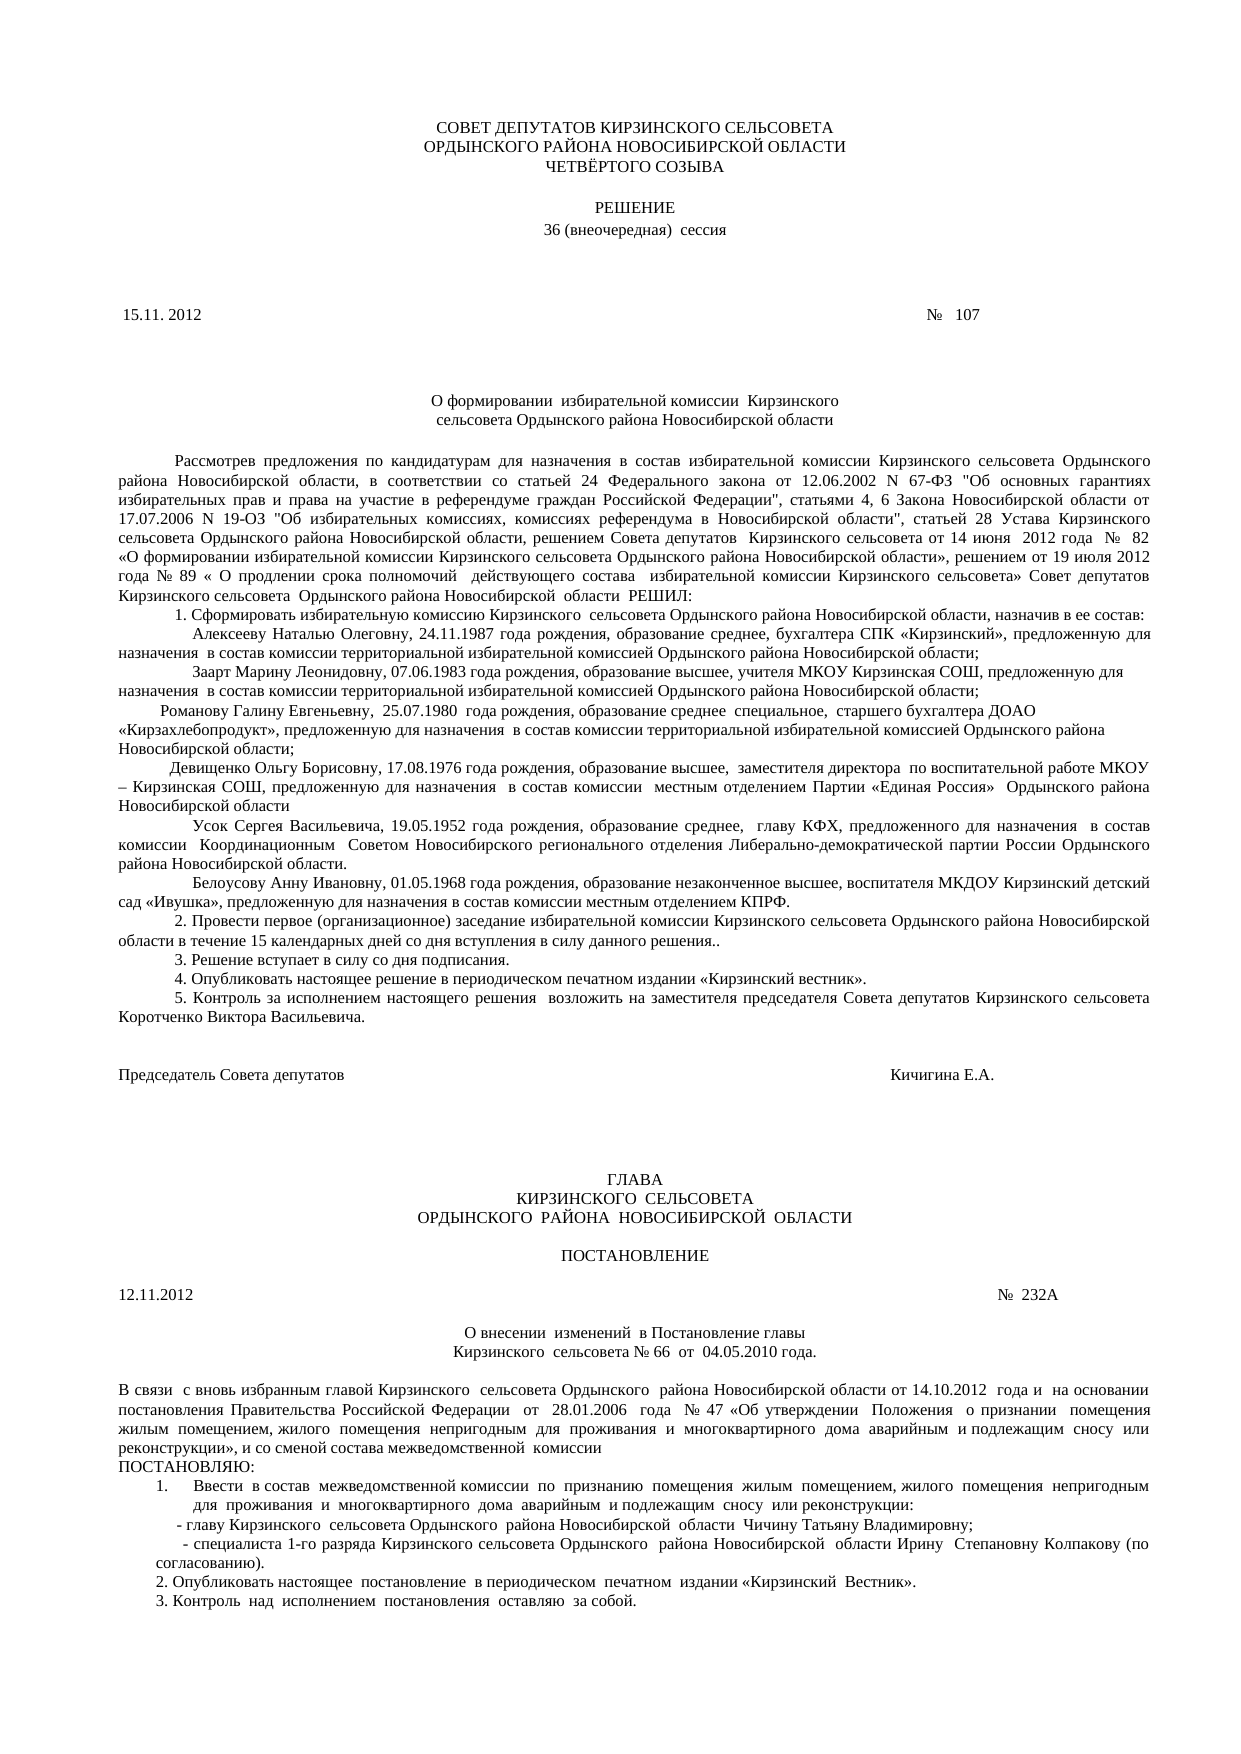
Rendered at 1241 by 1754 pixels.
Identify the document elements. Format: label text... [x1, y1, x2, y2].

text 2. Опубликовать настоящее постановление в периодическом печатном издании «Кирзинский Вестник». [156, 1572, 1152, 1591]
text 5. Контроль за исполнением настоящего решения возложить на заместителя председателя Совета депутатов Кирзинского сельсовета Коротченко Виктора Васильевича. [118, 988, 1152, 1026]
text 15.11. 2012 № 107 [118, 305, 1152, 324]
text РЕШЕНИЕ 36 (внеочередная) сессия [118, 198, 1152, 239]
text - главу Кирзинского сельсовета Ордынского района Новосибирской области Чичину Татьяну Владимировну; [156, 1514, 1152, 1533]
text Кирзинского сельсовета № 66 от 04.05.2010 года. [118, 1342, 1152, 1361]
text ОРДЫНСКОГО РАЙОНА НОВОСИБИРСКОЙ ОБЛАСТИ [118, 137, 1152, 156]
text - специалиста 1-го разряда Кирзинского сельсовета Ордынского района Новосибирской области Ирину Степановну Колпакову (по согласованию). [156, 1533, 1152, 1572]
text сельсовета Ордынского района Новосибирской области [118, 410, 1152, 429]
text ПОСТАНОВЛЕНИЕ [118, 1246, 1152, 1265]
text О формировании избирательной комиссии Кирзинского [118, 391, 1152, 410]
text ПОСТАНОВЛЯЮ: [118, 1457, 1152, 1476]
text В связи с вновь избранным главой Кирзинского сельсовета Ордынского района Новосибирской области от 14.10.2012 года и на основании постановления Правительства Российской Федерации от 28.01.2006 года № 47 «Об утверждении Положения о признании помещения жилым помещением, жилого помещения непригодным для проживания и многоквартирного дома аварийным и подлежащим сносу или реконструкции», и со сменой состава межведомственной комиссии [118, 1380, 1152, 1457]
text 3. Решение вступает в силу со дня подписания. [118, 949, 1152, 969]
text Романову Галину Евгеньевну, 25.07.1980 года рождения, образование среднее специальное, старшего бухгалтера ДОАО «Кирзахлебопродукт», предложенную для назначения в состав комиссии территориальной избирательной комиссией Ордынского района Новосибирской области; [118, 700, 1152, 758]
text 12.11.2012 № 232А [118, 1284, 1152, 1303]
list Ввести в состав межведомственной комиссии по признанию помещения жилым помещением, жилого помещения непригодным для проживания и многоквартирного дома аварийным и подлежащим сносу или реконструкции: [156, 1476, 1152, 1514]
text 3. Контроль над исполнением постановления оставляю за собой. [156, 1591, 1152, 1610]
text Белоусову Анну Ивановну, 01.05.1968 года рождения, образование незаконченное высшее, воспитателя МКДОУ Кирзинский детский сад «Ивушка», предложенную для назначения в состав комиссии местным отделением КПРФ. [118, 873, 1152, 911]
text Девищенко Ольгу Борисовну, 17.08.1976 года рождения, образование высшее, заместителя директора по воспитательной работе МКОУ – Кирзинская СОШ, предложенную для назначения в состав комиссии местным отделением Партии «Единая Россия» Ордынского района Новосибирской области [118, 758, 1152, 815]
text О внесении изменений в Постановление главы [118, 1323, 1152, 1342]
text КИРЗИНСКОГО СЕЛЬСОВЕТА ОРДЫНСКОГО РАЙОНА НОВОСИБИРСКОЙ ОБЛАСТИ [118, 1188, 1152, 1227]
text Усок Сергея Васильевича, 19.05.1952 года рождения, образование среднее, главу КФХ, предложенного для назначения в состав комиссии Координационным Советом Новосибирского регионального отделения Либерально-демократической партии России Ордынского района Новосибирской области. [118, 815, 1152, 873]
text 4. Опубликовать настоящее решение в периодическом печатном издании «Кирзинский вестник». [118, 969, 1152, 988]
text Рассмотрев предложения по кандидатурам для назначения в состав избирательной комиссии Кирзинского сельсовета Ордынского района Новосибирской области, в соответствии со статьей 24 Федерального закона от 12.06.2002 N 67-ФЗ "Об основных гарантиях избирательных прав и права на участие в референдуме граждан Российской Федерации", статьями 4, 6 Закона Новосибирской области от 17.07.2006 N 19-ОЗ "Об избирательных комиссиях, комиссиях референдума в Новосибирской области", статьей 28 Устава Кирзинского сельсовета Ордынского района Новосибирской области, решением Совета депутатов Кирзинского сельсовета от 14 июня 2012 года № 82 «О формировании избирательной комиссии Кирзинского сельсовета Ордынского района Новосибирской области», решением от 19 июля 2012 года № 89 « О продлении срока полномочий действующего состава избирательной комиссии Кирзинского сельсовета» Совет депутатов Кирзинского сельсовета Ордынского района Новосибирской области РЕШИЛ: [118, 451, 1152, 604]
text Заарт Марину Леонидовну, 07.06.1983 года рождения, образование высшее, учителя МКОУ Кирзинская СОШ, предложенную для назначения в состав комиссии территориальной избирательной комиссией Ордынского района Новосибирской области; [118, 662, 1152, 700]
text СОВЕТ ДЕПУТАТОВ КИРЗИНСКОГО СЕЛЬСОВЕТА [118, 118, 1152, 137]
text ГЛАВА [118, 1169, 1152, 1188]
text ЧЕТВЁРТОГО СОЗЫВА [118, 156, 1152, 176]
text Председатель Совета депутатов Кичигина Е.А. [118, 1064, 1152, 1084]
text Алексееву Наталью Олеговну, 24.11.1987 года рождения, образование среднее, бухгалтера СПК «Кирзинский», предложенную для назначения в состав комиссии территориальной избирательной комиссией Ордынского района Новосибирской области; [118, 624, 1152, 662]
text 1. Сформировать избирательную комиссию Кирзинского сельсовета Ордынского района Новосибирской области, назначив в ее состав: [118, 604, 1152, 624]
text 2. Провести первое (организационное) заседание избирательной комиссии Кирзинского сельсовета Ордынского района Новосибирской области в течение 15 календарных дней со дня вступления в силу данного решения.. [118, 911, 1152, 949]
